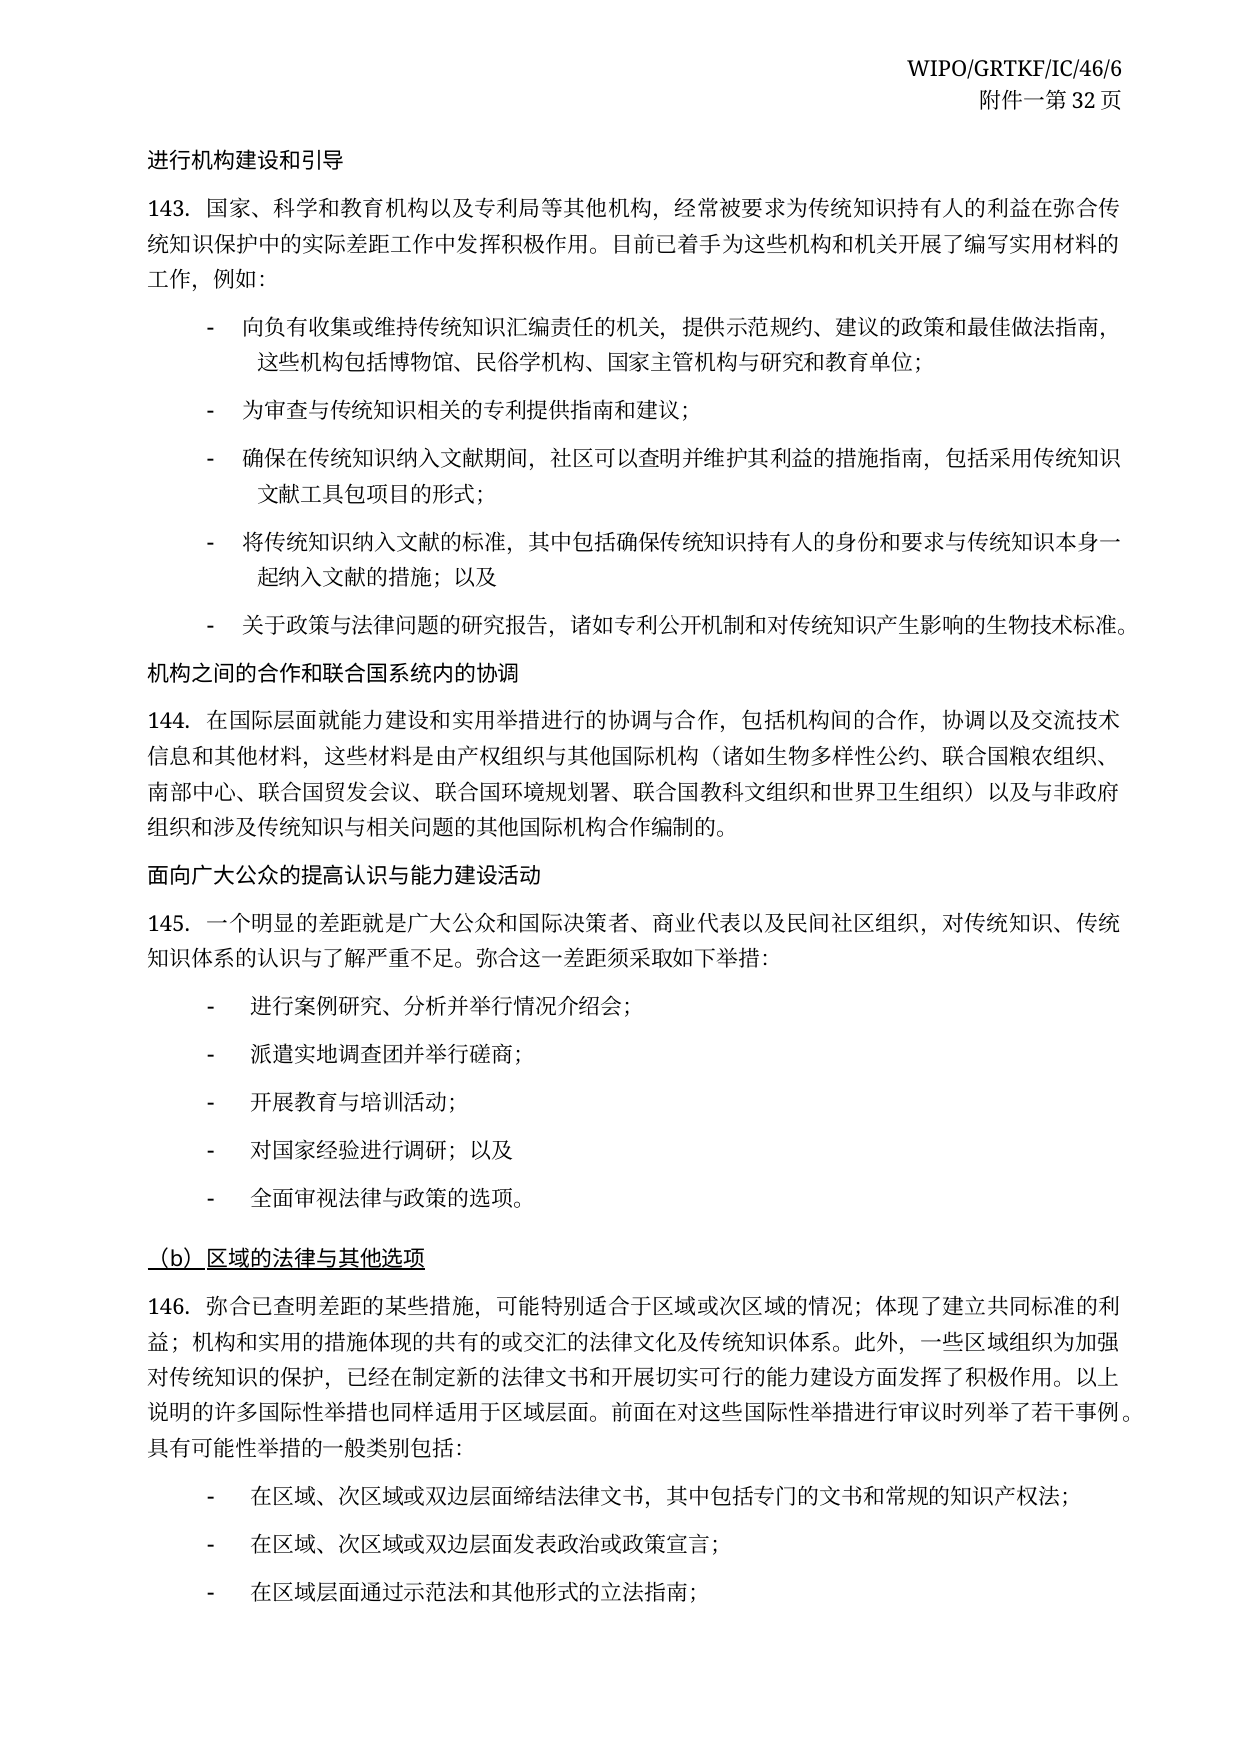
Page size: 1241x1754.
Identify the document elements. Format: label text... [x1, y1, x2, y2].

list 在区域层面通过示范法和其他形式的立法指南； [207, 1571, 1122, 1606]
list 派遣实地调查团并举行磋商； [207, 1033, 1122, 1069]
subtitle 机构之间的合作和联合国系统内的协调 [148, 652, 1122, 687]
list 关于政策与法律问题的研究报告，诸如专利公开机制和对传统知识产生影响的生物技术标准。 [207, 604, 1122, 639]
list 对国家经验进行调研；以及 [207, 1129, 1122, 1164]
subtitle 进行机构建设和引导 [148, 139, 1122, 175]
list 在国际层面就能力建设和实用举措进行的协调与合作，包括机构间的合作，协调以及交流技术信息和其他材料，这些材料是由产权组织与其他国际机构（诸如生物多样性公约、联合国粮农组织、南部中心、联合国贸发会议、联合国环境规划署、联合国教科文组织和世界卫生组织）以及与非政府组织和涉及传统知识与相关问题的其他国际机构合作编制的。 [148, 700, 1122, 842]
list 确保在传统知识纳入文献期间，社区可以查明并维护其利益的措施指南，包括采用传统知识文献工具包项目的形式； [207, 437, 1122, 508]
list 弥合已查明差距的某些措施，可能特别适合于区域或次区域的情况；体现了建立共同标准的利益；机构和实用的措施体现的共有的或交汇的法律文化及传统知识体系。此外，一些区域组织为加强对传统知识的保护，已经在制定新的法律文书和开展切实可行的能力建设方面发挥了积极作用。以上说明的许多国际性举措也同样适用于区域层面。前面在对这些国际性举措进行审议时列举了若干事例。具有可能性举措的一般类别包括： [148, 1285, 1122, 1462]
list 进行案例研究、分析并举行情况介绍会； [207, 985, 1122, 1021]
subtitle （b） 区域的法律与其他选项 [148, 1237, 1122, 1273]
list 一个明显的差距就是广大公众和国际决策者、商业代表以及民间社区组织，对传统知识、传统知识体系的认识与了解严重不足。弥合这一差距须采取如下举措： [148, 902, 1122, 973]
list 将传统知识纳入文献的标准，其中包括确保传统知识持有人的身份和要求与传统知识本身一起纳入文献的措施；以及 [207, 521, 1122, 592]
list 为审查与传统知识相关的专利提供指南和建议； [207, 389, 1122, 425]
list 在区域、次区域或双边层面发表政治或政策宣言； [207, 1523, 1122, 1558]
list 在区域、次区域或双边层面缔结法律文书，其中包括专门的文书和常规的知识产权法； [207, 1475, 1122, 1510]
subtitle 面向广大公众的提高认识与能力建设活动 [148, 854, 1122, 889]
list 国家、科学和教育机构以及专利局等其他机构，经常被要求为传统知识持有人的利益在弥合传统知识保护中的实际差距工作中发挥积极作用。目前已着手为这些机构和机关开展了编写实用材料的工作，例如： [148, 187, 1122, 294]
list 向负有收集或维持传统知识汇编责任的机关，提供示范规约、建议的政策和最佳做法指南，这些机构包括博物馆、民俗学机构、国家主管机构与研究和教育单位； [207, 306, 1122, 377]
list 全面审视法律与政策的选项。 [207, 1177, 1122, 1212]
list 开展教育与培训活动； [207, 1081, 1122, 1117]
